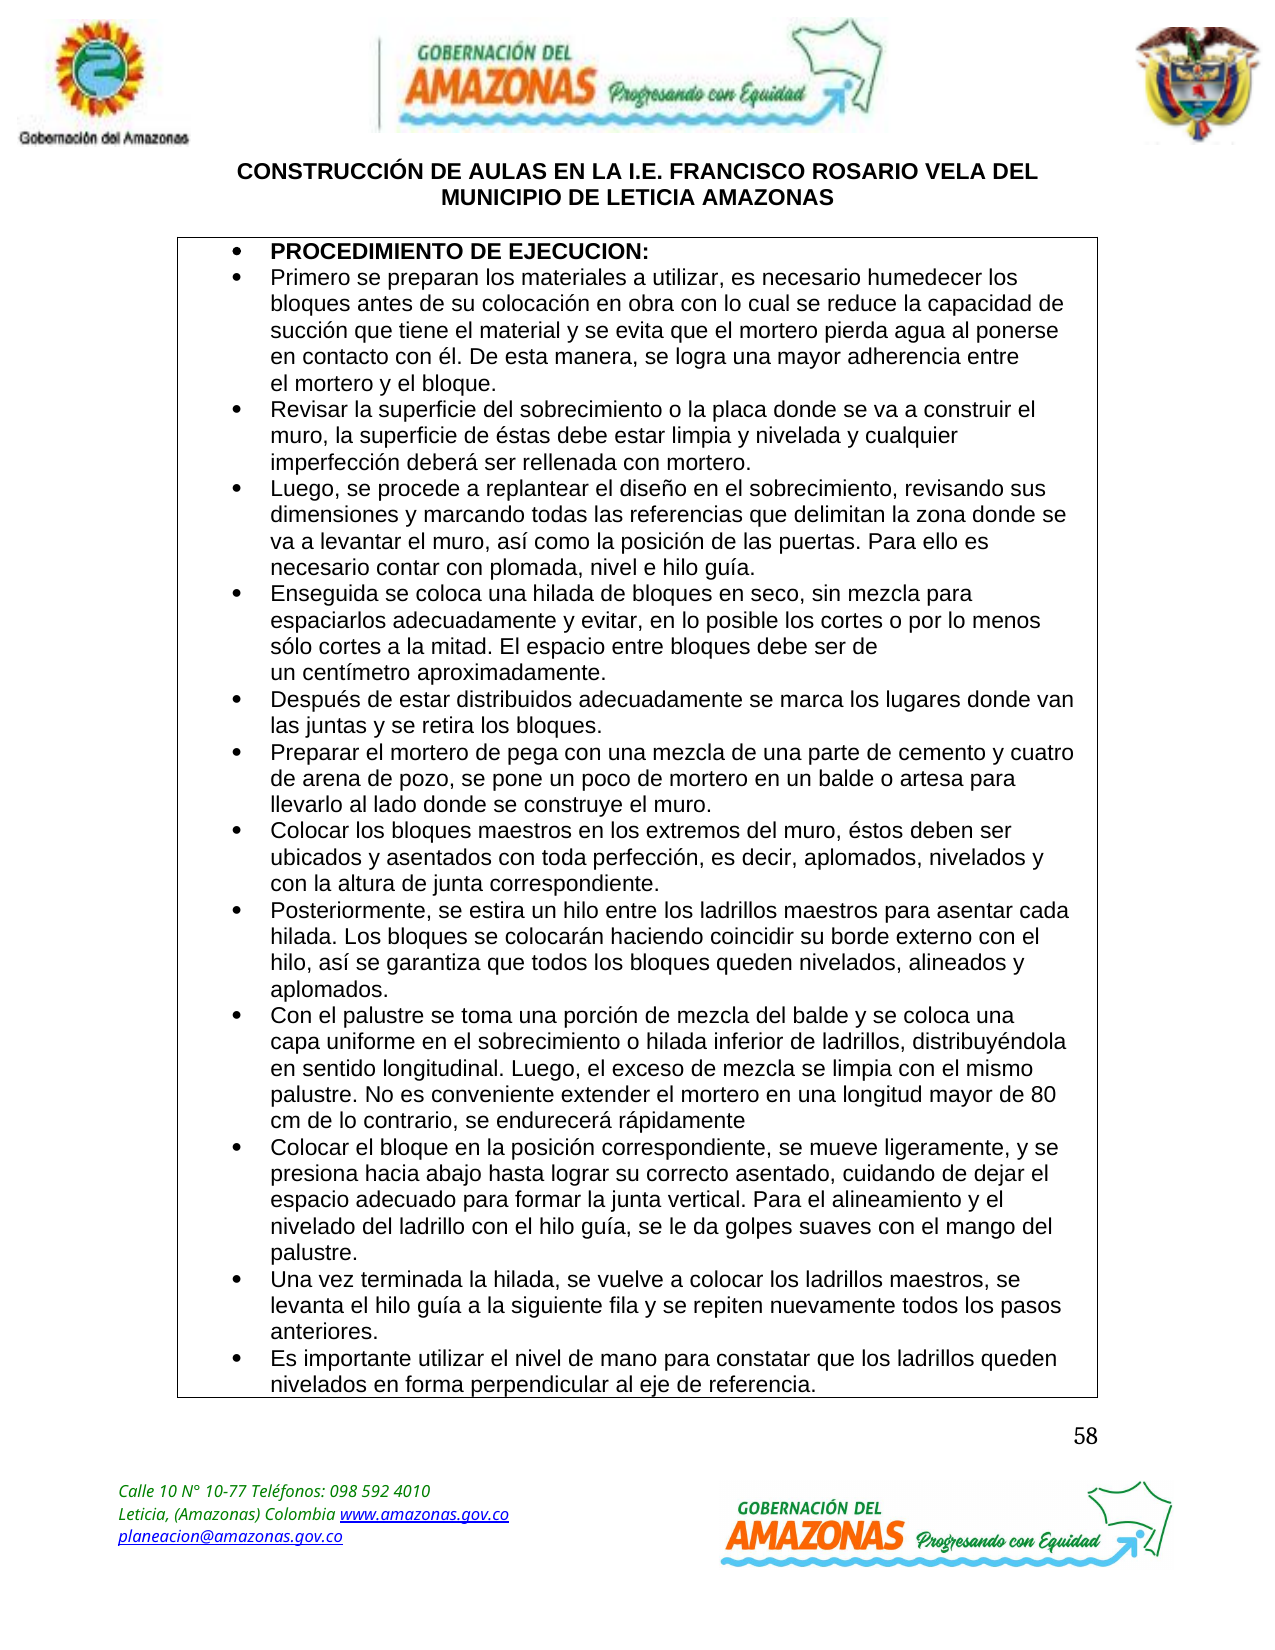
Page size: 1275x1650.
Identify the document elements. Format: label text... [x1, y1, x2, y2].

picture [17, 19, 191, 147]
picture [368, 17, 921, 133]
picture [1135, 27, 1263, 145]
picture [718, 1480, 1174, 1570]
